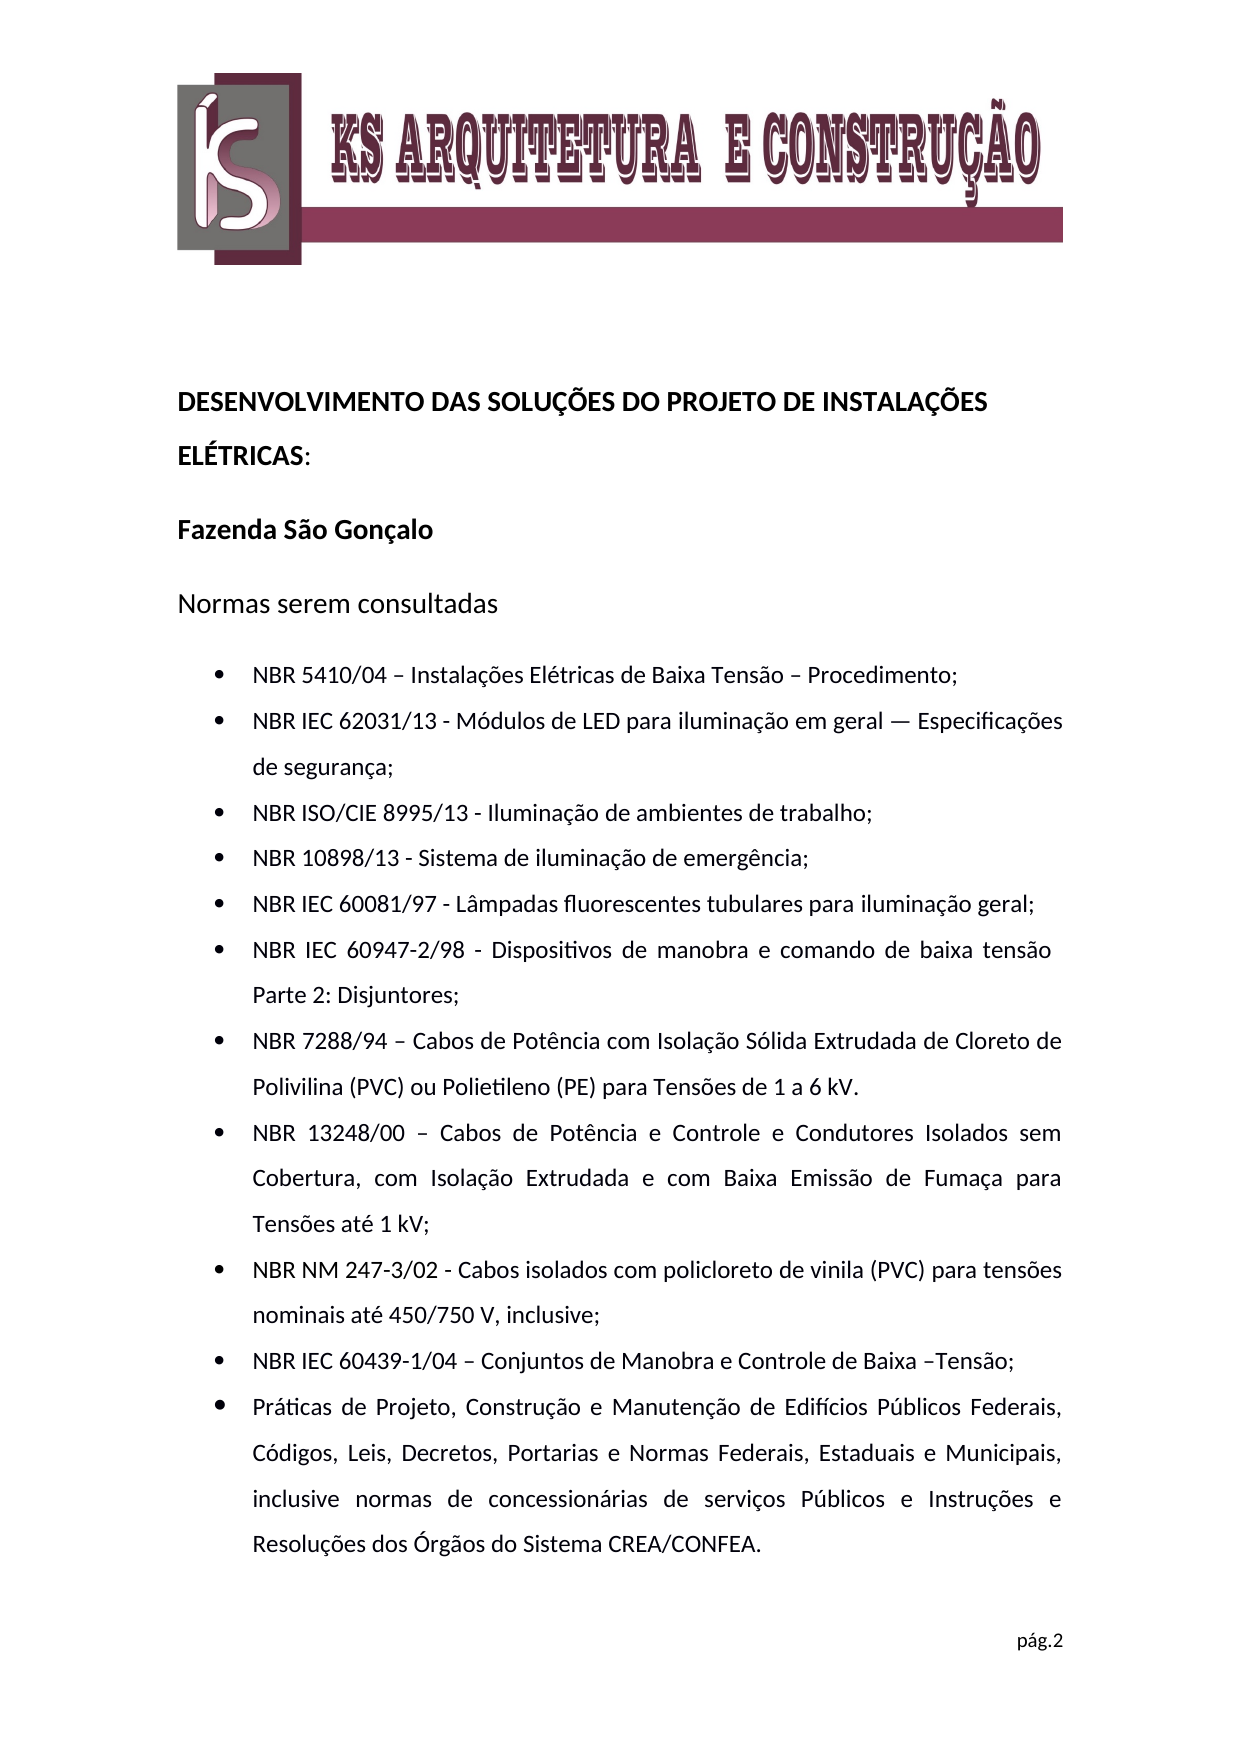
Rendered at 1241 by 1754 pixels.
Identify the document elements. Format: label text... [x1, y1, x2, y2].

list Práticas de Projeto, Construção e Manutenção de Edifícios Públicos Federais, Códigos, Leis, Decretos, Portarias e Normas Federais, Estaduais e Municipais, inclusive normas de concessionárias de serviços Públicos e Instruções e Resoluções dos Órgãos do Sistema CREA/CONFEA. [215, 1391, 1063, 1559]
list NBR IEC 62031/13 - Módulos de LED para iluminação em geral — Especificações de segurança; [215, 705, 1063, 781]
list NBR IEC 60081/97 - Lâmpadas fluorescentes tubulares para iluminação geral; [215, 888, 1063, 919]
list NBR NM 247-3/02 - Cabos isolados com policloreto de vinila (PVC) para tensões nominais até 450/750 V, inclusive; [215, 1254, 1063, 1330]
list NBR 13248/00 – Cabos de Potência e Controle e Condutores Isolados sem Cobertura, com Isolação Extrudada e com Baixa Emissão de Fumaça para Tensões até 1 kV; [215, 1117, 1063, 1239]
text DESENVOLVIMENTO DAS SOLUÇÕES DO PROJETO DE INSTALAÇÕES ELÉTRICAS: [177, 383, 1063, 472]
list NBR ISO/CIE 8995/13 - Iluminação de ambientes de trabalho; [215, 797, 1063, 827]
list NBR 5410/04 – Instalações Elétricas de Baixa Tensão – Procedimento; [215, 659, 1063, 690]
list NBR IEC 60439-1/04 – Conjuntos de Manobra e Controle de Baixa –Tensão; [215, 1345, 1063, 1376]
picture [177, 73, 1063, 265]
text Fazenda São Gonçalo [177, 511, 1063, 547]
list NBR 10898/13 - Sistema de iluminação de emergência; [215, 842, 1063, 873]
list NBR 7288/94 – Cabos de Potência com Isolação Sólida Extrudada de Cloreto de Polivilina (PVC) ou Polietileno (PE) para Tensões de 1 a 6 kV. [215, 1025, 1063, 1102]
list NBR IEC 60947-2/98 - Dispositivos de manobra e comando de baixa tensão Parte 2: Disjuntores; [215, 934, 1063, 1010]
text Normas serem consultadas [177, 585, 1063, 621]
